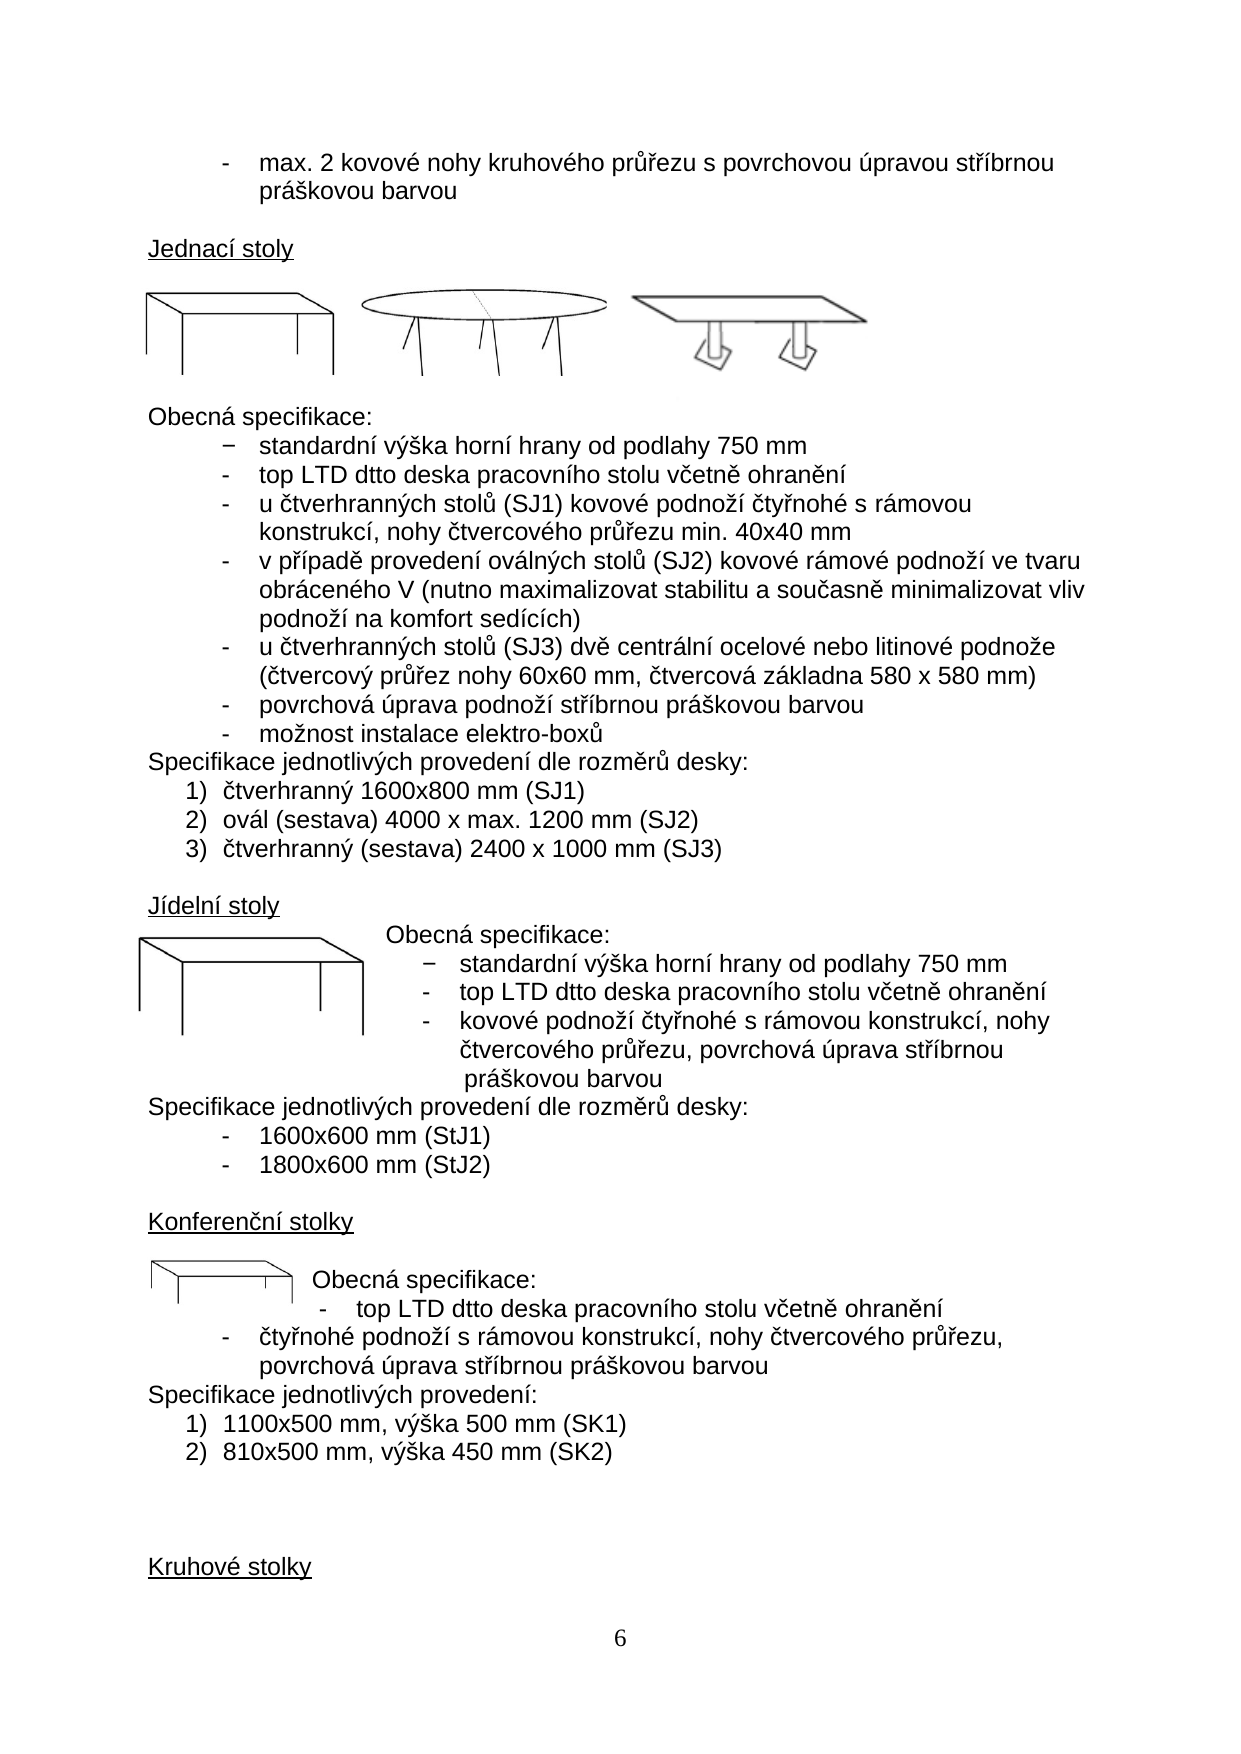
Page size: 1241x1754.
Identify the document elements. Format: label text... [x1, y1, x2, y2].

list 1800x600 mm (StJ2) [221, 1150, 1093, 1178]
text Obecná specifikace: [148, 402, 1093, 431]
text práškovou barvou [221, 1063, 1093, 1092]
list standardní výška horní hrany od podlahy 750 mm [221, 431, 1093, 460]
text Obecná specifikace: [293, 1265, 1093, 1293]
list u čtverhranných stolů (SJ3) dvě centrální ocelové nebo litinové podnože (čtvercový průřez nohy 60x60 mm, čtvercová základna 580 x 580 mm) [221, 632, 1093, 690]
picture [132, 932, 367, 1036]
text Jídelní stoly [148, 891, 1093, 920]
list 810x500 mm, výška 450 mm (SK2) [185, 1437, 1093, 1466]
list 1100x500 mm, výška 500 mm (SK1) [185, 1408, 1093, 1437]
text Specifikace jednotlivých provedení: [148, 1380, 1093, 1408]
picture [625, 291, 874, 403]
list čtverhranný (sestava) 2400 x 1000 mm (SJ3) [185, 833, 1093, 862]
list možnost instalace elektro-boxů [221, 718, 1093, 747]
list čtyřnohé podnoží s rámovou konstrukcí, nohy čtvercového průřezu, povrchová úprava stříbrnou práškovou barvou [221, 1322, 1093, 1380]
list čtverhranný 1600x800 mm (SJ1) [185, 776, 1093, 805]
list 1600x600 mm (StJ1) [221, 1121, 1093, 1150]
list standardní výška horní hrany od podlahy 750 mm [367, 948, 1093, 977]
text Obecná specifikace: [148, 920, 1093, 948]
list top LTD dtto deska pracovního stolu včetně ohranění [221, 460, 1093, 488]
list top LTD dtto deska pracovního stolu včetně ohranění [154, 1293, 1093, 1322]
picture [140, 288, 337, 376]
list top LTD dtto deska pracovního stolu včetně ohranění [367, 977, 1093, 1006]
text Specifikace jednotlivých provedení dle rozměrů desky: [148, 1092, 1093, 1121]
list u čtverhranných stolů (SJ1) kovové podnoží čtyřnohé s rámovou konstrukcí, nohy čtvercového průřezu min. 40x40 mm [221, 488, 1093, 546]
list v případě provedení oválných stolů (SJ2) kovové rámové podnoží ve tvaru obráceného V (nutno maximalizovat stabilitu a současně minimalizovat vliv podnoží na komfort sedících) [221, 546, 1093, 632]
text Specifikace jednotlivých provedení dle rozměrů desky: [148, 747, 1093, 776]
text Jednací stoly [148, 234, 1093, 263]
list povrchová úprava podnoží stříbrnou práškovou barvou [221, 690, 1093, 718]
list ovál (sestava) 4000 x max. 1200 mm (SJ2) [185, 805, 1093, 833]
list max. 2 kovové nohy kruhového průřezu s povrchovou úpravou stříbrnou práškovou barvou [221, 148, 1093, 205]
picture [359, 287, 607, 375]
text Konferenční stolky [148, 1207, 1093, 1236]
text Kruhové stolky [148, 1552, 1093, 1581]
picture [145, 1257, 293, 1305]
list kovové podnoží čtyřnohé s rámovou konstrukcí, nohy čtvercového průřezu, povrchová úprava stříbrnou [184, 1006, 1093, 1063]
